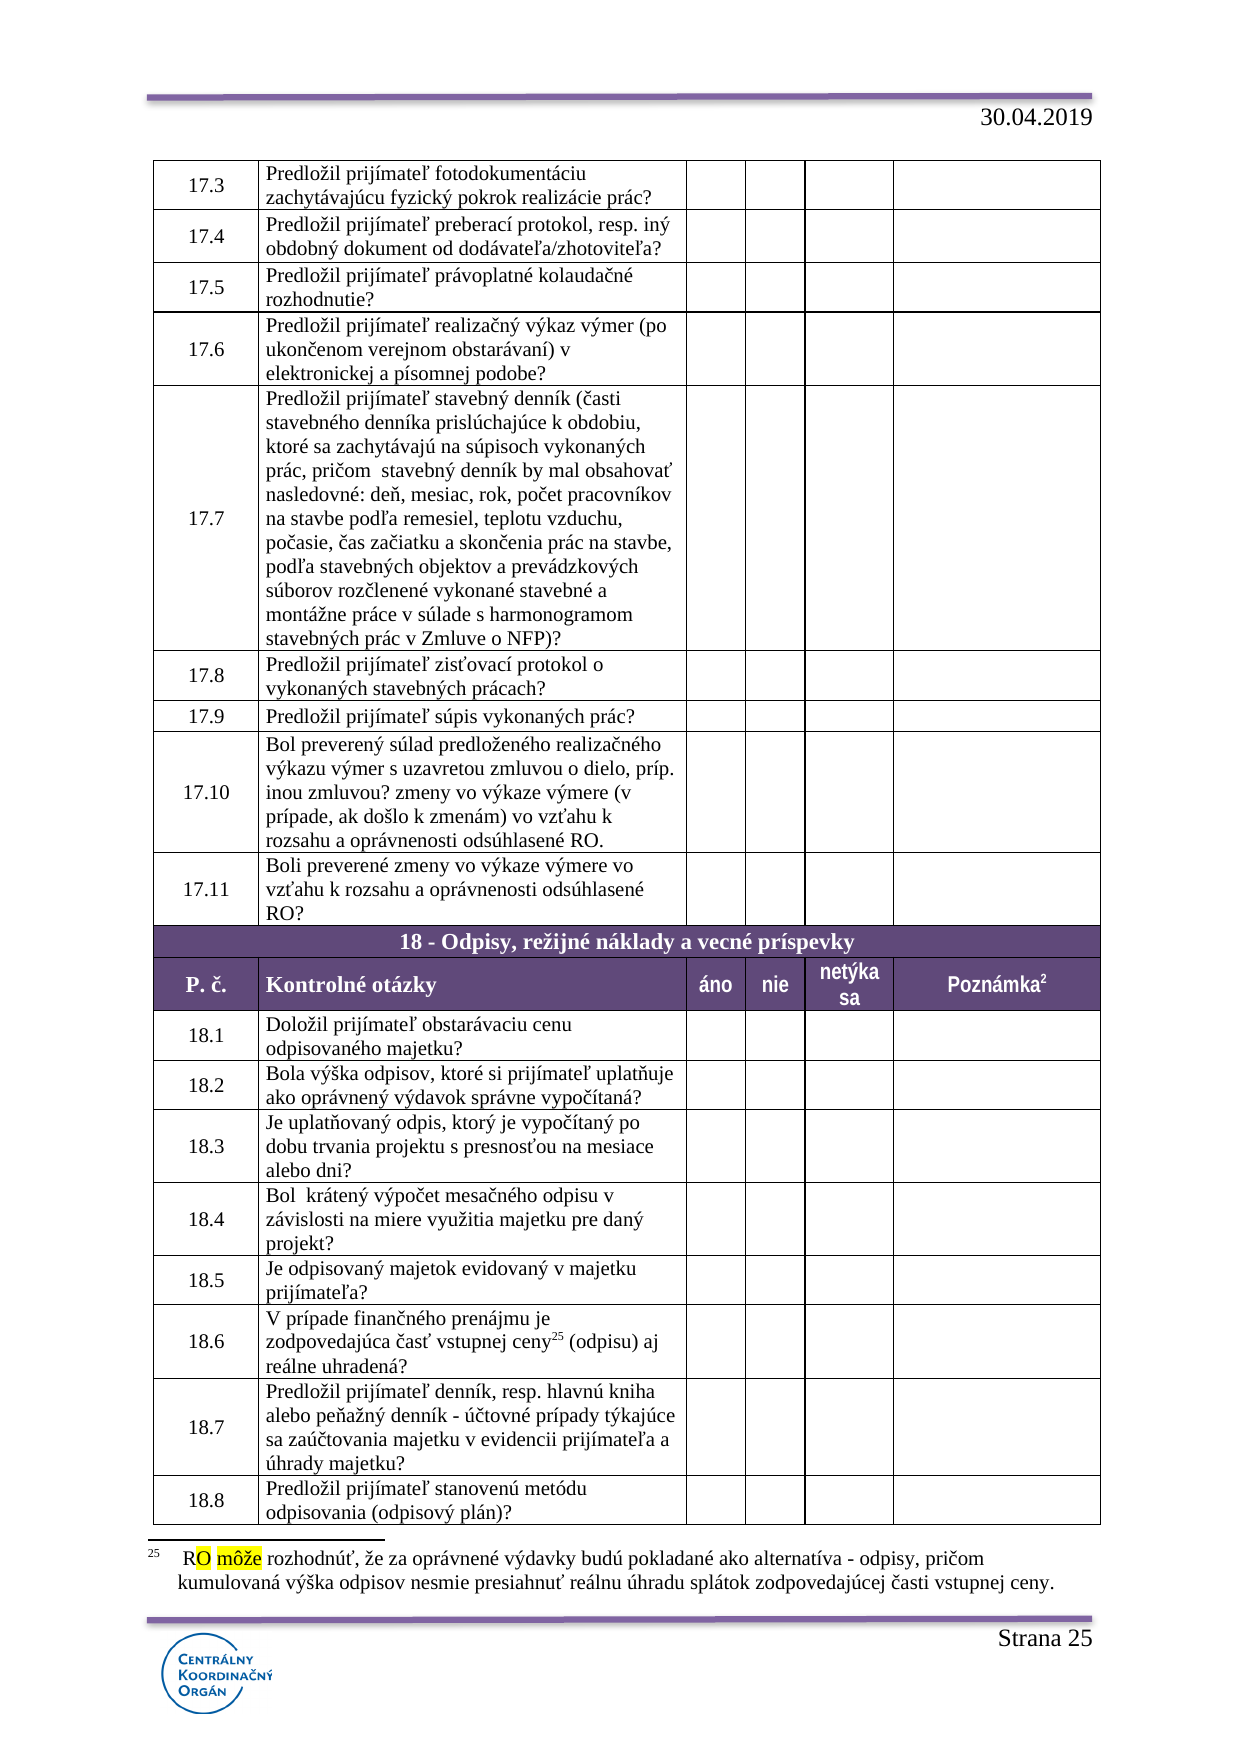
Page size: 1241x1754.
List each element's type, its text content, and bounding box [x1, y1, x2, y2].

table_cell [806, 853, 893, 925]
table_cell Predložil prijímateľ denník, resp. hlavnú kniha alebo peňažný denník - účtovné prípady týkajúce sa zaúčtovania majetku v evidencii prijímateľa a úhrady majetku? [259, 1379, 686, 1475]
table_cell netýka sa [806, 958, 893, 1010]
table_cell V prípade finančného prenájmu je zodpovedajúca časť vstupnej ceny (odpisu) aj reálne uhradená? [259, 1305, 686, 1378]
table_cell [806, 1305, 893, 1378]
table_cell 17.7 [154, 386, 258, 650]
table_cell [894, 1379, 1100, 1475]
table_cell [894, 651, 1100, 699]
table_cell [687, 1110, 745, 1182]
table_cell [687, 1305, 745, 1378]
table_cell [746, 1476, 804, 1524]
table_cell [746, 1305, 804, 1378]
table_cell Je uplatňovaný odpis, ktorý je vypočítaný po dobu trvania projektu s presnosťou na mesiace alebo dni? [259, 1110, 686, 1182]
table_cell 17.4 [154, 210, 258, 262]
table_cell [894, 732, 1100, 852]
table_cell [806, 313, 893, 385]
table_cell Predložil prijímateľ právoplatné kolaudačné rozhodnutie? [259, 263, 686, 311]
table_cell P. č. [154, 958, 258, 1010]
table_cell [894, 701, 1100, 731]
table_cell [894, 1110, 1100, 1182]
table_cell [687, 853, 745, 925]
table_cell [746, 263, 804, 311]
table_cell [687, 1061, 745, 1109]
table_cell [806, 732, 893, 852]
table_cell Predložil prijímateľ stavebný denník (časti stavebného denníka prislúchajúce k obdobiu, ktoré sa zachytávajú na súpisoch vykonaných prác, pričom stavebný denník by mal obsahovať nasledovné: deň, mesiac, rok, počet pracovníkov na stavbe podľa remesiel, teplotu vzduchu, počasie, čas začiatku a skončenia prác na stavbe, podľa stavebných objektov a prevádzkových súborov rozčlenené vykonané stavebné a montážne práce v súlade s harmonogramom stavebných prác v Zmluve o NFP)? [259, 386, 686, 650]
table_cell [687, 386, 745, 650]
table_cell [687, 313, 745, 385]
table_cell 17.11 [154, 853, 258, 925]
table_cell [806, 386, 893, 650]
table_cell 17.10 [154, 732, 258, 852]
table_cell Predložil prijímateľ fotodokumentáciu zachytávajúcu fyzický pokrok realizácie prác? [259, 161, 686, 209]
table_cell 18.8 [154, 1476, 258, 1524]
table_cell [746, 1379, 804, 1475]
table_cell [894, 1256, 1100, 1304]
table_cell Predložil prijímateľ zisťovací protokol o vykonaných stavebných prácach? [259, 651, 686, 699]
table_cell [687, 1256, 745, 1304]
table_cell Doložil prijímateľ obstarávaciu cenu odpisovaného majetku? [259, 1011, 686, 1059]
table_cell [806, 161, 893, 209]
table_cell [894, 1305, 1100, 1378]
table_cell Bol krátený výpočet mesačného odpisu v závislosti na miere využitia majetku pre daný projekt? [259, 1183, 686, 1255]
table_cell 17.8 [154, 651, 258, 699]
table_cell Predložil prijímateľ preberací protokol, resp. iný obdobný dokument od dodávateľa/zhotoviteľa? [259, 210, 686, 262]
picture [159, 1631, 272, 1713]
table_cell [746, 853, 804, 925]
table_cell 18.7 [154, 1379, 258, 1475]
table_cell 18.5 [154, 1256, 258, 1304]
table_cell [746, 210, 804, 262]
table_cell [806, 651, 893, 699]
table_cell 18.3 [154, 1110, 258, 1182]
table_cell [894, 313, 1100, 385]
table_cell [806, 1011, 893, 1059]
table_cell [746, 732, 804, 852]
table_cell [746, 161, 804, 209]
table_cell Predložil prijímateľ realizačný výkaz výmer (po ukončenom verejnom obstarávaní) v elektronickej a písomnej podobe? [259, 313, 686, 385]
table_cell [806, 1379, 893, 1475]
table_cell Bola výška odpisov, ktoré si prijímateľ uplatňuje ako oprávnený výdavok správne vypočítaná? [259, 1061, 686, 1109]
table_cell 18.2 [154, 1061, 258, 1109]
table_cell [687, 161, 745, 209]
table_cell [746, 1011, 804, 1059]
table_cell 17.6 [154, 313, 258, 385]
table_cell [687, 1476, 745, 1524]
table_cell nie [746, 958, 804, 1010]
table_cell [894, 853, 1100, 925]
table_cell 18 - Odpisy, režijné náklady a vecné príspevky [154, 926, 1100, 957]
table_cell [894, 161, 1100, 209]
table_cell [687, 1183, 745, 1255]
table_cell [746, 1110, 804, 1182]
table_cell [687, 732, 745, 852]
table_cell [806, 701, 893, 731]
table_cell 18.1 [154, 1011, 258, 1059]
table_cell [687, 701, 745, 731]
table_cell [894, 1183, 1100, 1255]
table_cell Je odpisovaný majetok evidovaný v majetku prijímateľa? [259, 1256, 686, 1304]
table_cell [894, 386, 1100, 650]
table_cell [806, 1476, 893, 1524]
table_cell 18.6 [154, 1305, 258, 1378]
table_cell Predložil prijímateľ stanovenú metódu odpisovania (odpisový plán)? [259, 1476, 686, 1524]
table_cell [746, 651, 804, 699]
table_cell [687, 1379, 745, 1475]
table_cell 18.4 [154, 1183, 258, 1255]
table_cell [746, 313, 804, 385]
table_cell [894, 263, 1100, 311]
table_cell [894, 1011, 1100, 1059]
table_cell 17.3 [154, 161, 258, 209]
table_cell 17.5 [154, 263, 258, 311]
table_cell [806, 1256, 893, 1304]
table_cell [806, 263, 893, 311]
table_cell 17.9 [154, 701, 258, 731]
table_cell [746, 1256, 804, 1304]
table_cell [746, 1061, 804, 1109]
table_cell [894, 1061, 1100, 1109]
table_cell Bol preverený súlad predloženého realizačného výkazu výmer s uzavretou zmluvou o dielo, príp. inou zmluvou? zmeny vo výkaze výmere (v prípade, ak došlo k zmenám) vo vzťahu k rozsahu a oprávnenosti odsúhlasené RO. [259, 732, 686, 852]
table_cell [894, 210, 1100, 262]
table_cell [687, 210, 745, 262]
table_cell Predložil prijímateľ súpis vykonaných prác? [259, 701, 686, 731]
table_cell Boli preverené zmeny vo výkaze výmere vo vzťahu k rozsahu a oprávnenosti odsúhlasené RO? [259, 853, 686, 925]
table_cell Kontrolné otázky [259, 958, 686, 1010]
table_cell [894, 1476, 1100, 1524]
table_cell [746, 386, 804, 650]
table_cell [746, 701, 804, 731]
table_cell [806, 1183, 893, 1255]
table_cell [806, 210, 893, 262]
table_cell [687, 263, 745, 311]
table_cell Poznámka2 [894, 958, 1100, 1010]
table_cell [746, 1183, 804, 1255]
table_cell áno [687, 958, 745, 1010]
table_cell [806, 1110, 893, 1182]
table_cell [806, 1061, 893, 1109]
table_cell [687, 651, 745, 699]
table_cell [687, 1011, 745, 1059]
